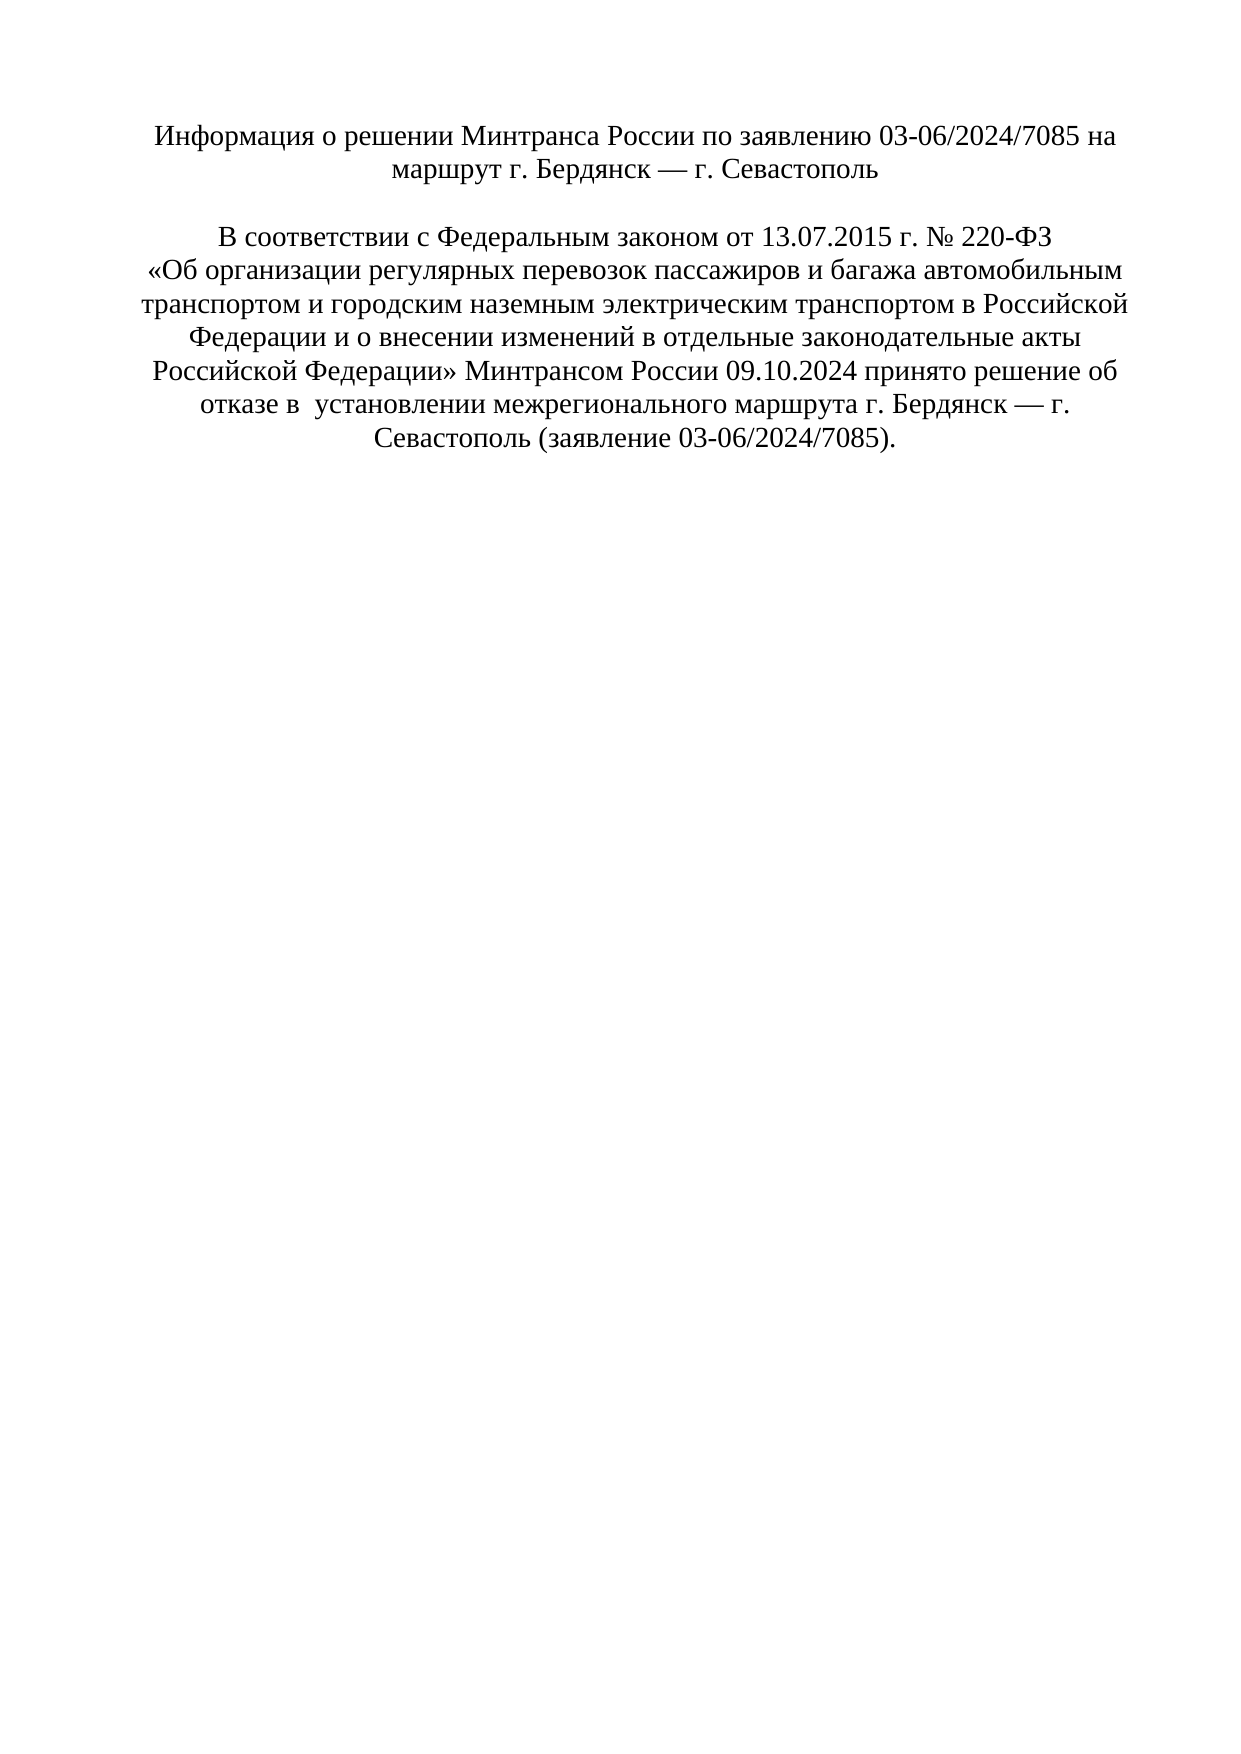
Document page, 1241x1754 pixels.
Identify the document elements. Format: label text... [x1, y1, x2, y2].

text В соответствии с Федеральным законом от 13.07.2015 г. № 220-ФЗ «Об организации регулярных перевозок пассажиров и багажа автомобильным транспортом и городским наземным электрическим транспортом в Российской Федерации и о внесении изменений в отдельные законодательные акты Российской Федерации» Минтрансом России 09.10.2024 принято решение об отказе в установлении межрегионального маршрута г. Бердянск — г. Севастополь (заявление 03-06/2024/7085). [118, 219, 1152, 453]
text Информация о решении Минтранса России по заявлению 03-06/2024/7085 на маршрут г. Бердянск — г. Севастополь [118, 118, 1152, 185]
